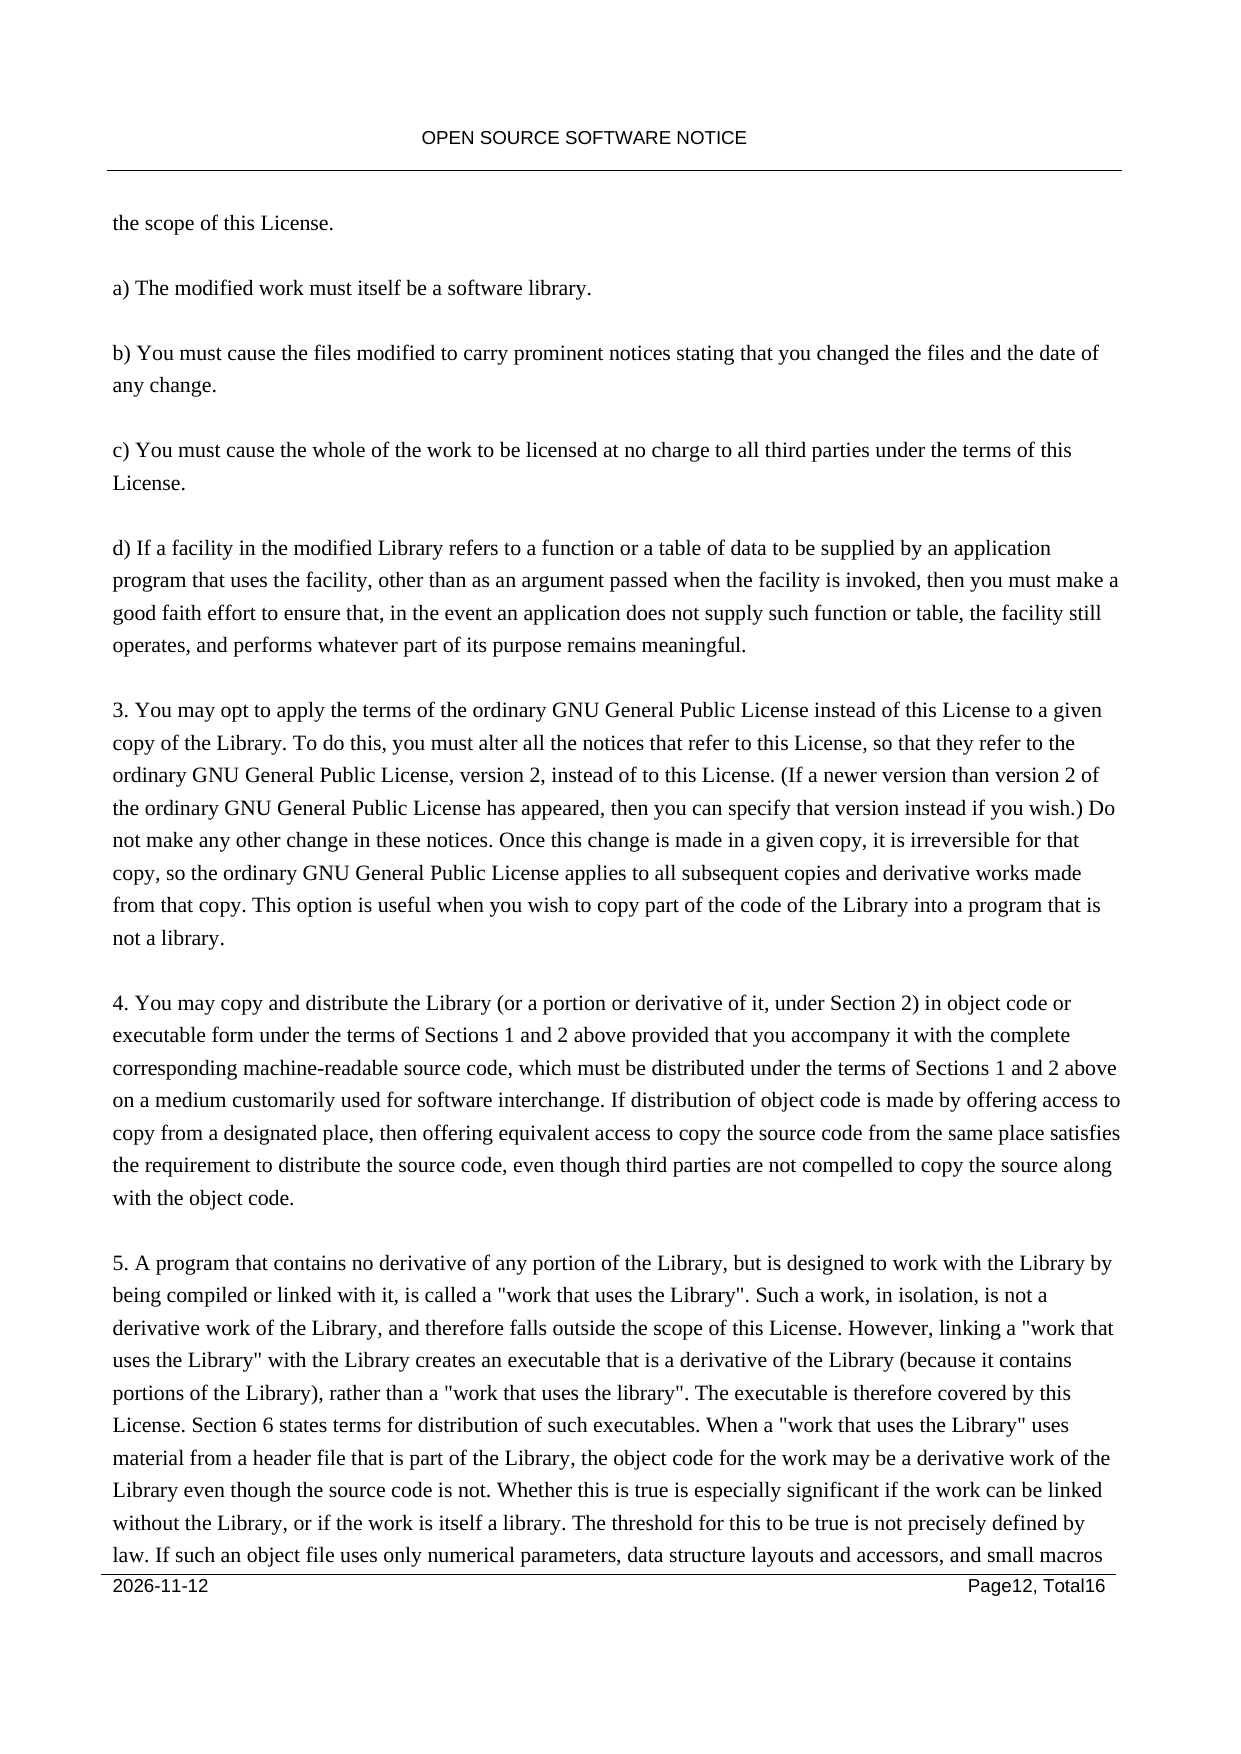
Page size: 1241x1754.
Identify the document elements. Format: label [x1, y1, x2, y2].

text [112, 206, 1128, 1571]
